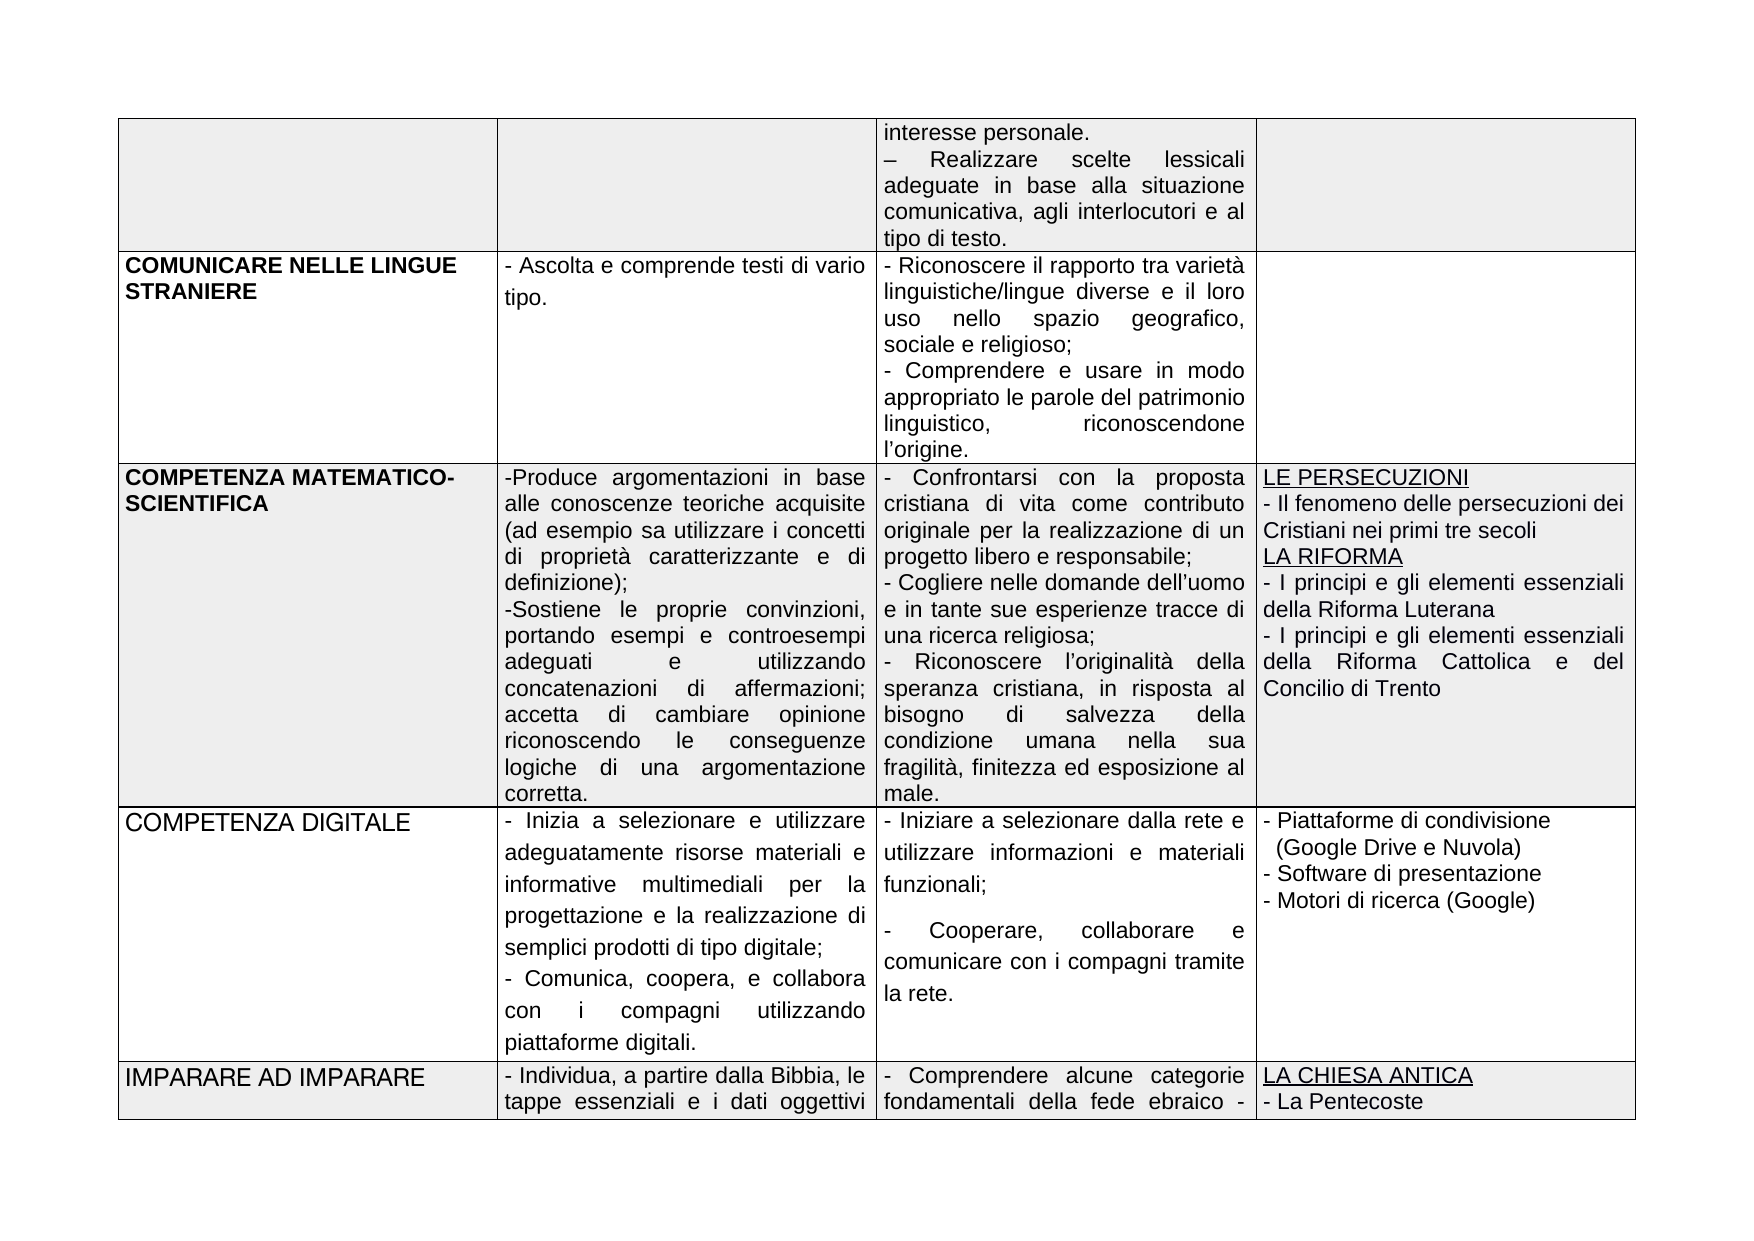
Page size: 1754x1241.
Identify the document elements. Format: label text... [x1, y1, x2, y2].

table_cell - Inizia a selezionare e utilizzare adeguatamente risorse materiali e informative multimediali per la progettazione e la realizzazione di semplici prodotti di tipo digitale; - Comunica, coopera, e collabora con i compagni utilizzando piattaforme digitali. [498, 808, 876, 1061]
table_cell - Piattaforme di condivisione (Google Drive e Nuvola) - Software di presentazione - Motori di ricerca (Google) [1257, 808, 1635, 1061]
table_cell - Confrontarsi con la proposta cristiana di vita come contributo originale per la realizzazione di un progetto libero e responsabile; - Cogliere nelle domande dell’uomo e in tante sue esperienze tracce di una ricerca religiosa; - Riconoscere l’originalità della speranza cristiana, in risposta al bisogno di salvezza della condizione umana nella sua fragilità, finitezza ed esposizione al male. [877, 464, 1256, 806]
table_cell [1257, 252, 1635, 463]
table_cell - Iniziare a selezionare dalla rete e utilizzare informazioni e materiali funzionali; - Cooperare, collaborare e comunicare con i compagni tramite la rete. [877, 808, 1256, 1061]
table_cell COMUNICARE NELLE LINGUE STRANIERE [119, 252, 497, 463]
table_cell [1257, 1062, 1635, 1119]
table_cell LE PERSECUZIONI - Il fenomeno delle persecuzioni dei Cristiani nei primi tre secoli LA RIFORMA - I principi e gli elementi essenziali della Riforma Luterana - I principi e gli elementi essenziali della Riforma Cattolica e del Concilio di Trento [1257, 464, 1635, 806]
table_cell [119, 1062, 497, 1119]
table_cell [877, 119, 1256, 251]
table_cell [498, 119, 876, 251]
table_cell COMPETENZA MATEMATICO-SCIENTIFICA [119, 464, 497, 806]
table_cell COMPETENZA DIGITALE [119, 808, 497, 1061]
table_cell - Ascolta e comprende testi di vario tipo. [498, 252, 876, 463]
table_cell - Riconoscere il rapporto tra varietà linguistiche/lingue diverse e il loro uso nello spazio geografico, sociale e religioso; - Comprendere e usare in modo appropriato le parole del patrimonio linguistico, riconoscendone l’origine. [877, 252, 1256, 463]
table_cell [119, 119, 497, 251]
table_cell -Produce argomentazioni in base alle conoscenze teoriche acquisite (ad esempio sa utilizzare i concetti di proprietà caratterizzante e di definizione); -Sostiene le proprie convinzioni, portando esempi e controesempi adeguati e utilizzando concatenazioni di affermazioni; accetta di cambiare opinione riconoscendo le conseguenze logiche di una argomentazione corretta. [498, 464, 876, 806]
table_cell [498, 1062, 876, 1119]
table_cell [1257, 119, 1635, 251]
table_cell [877, 1062, 1256, 1119]
